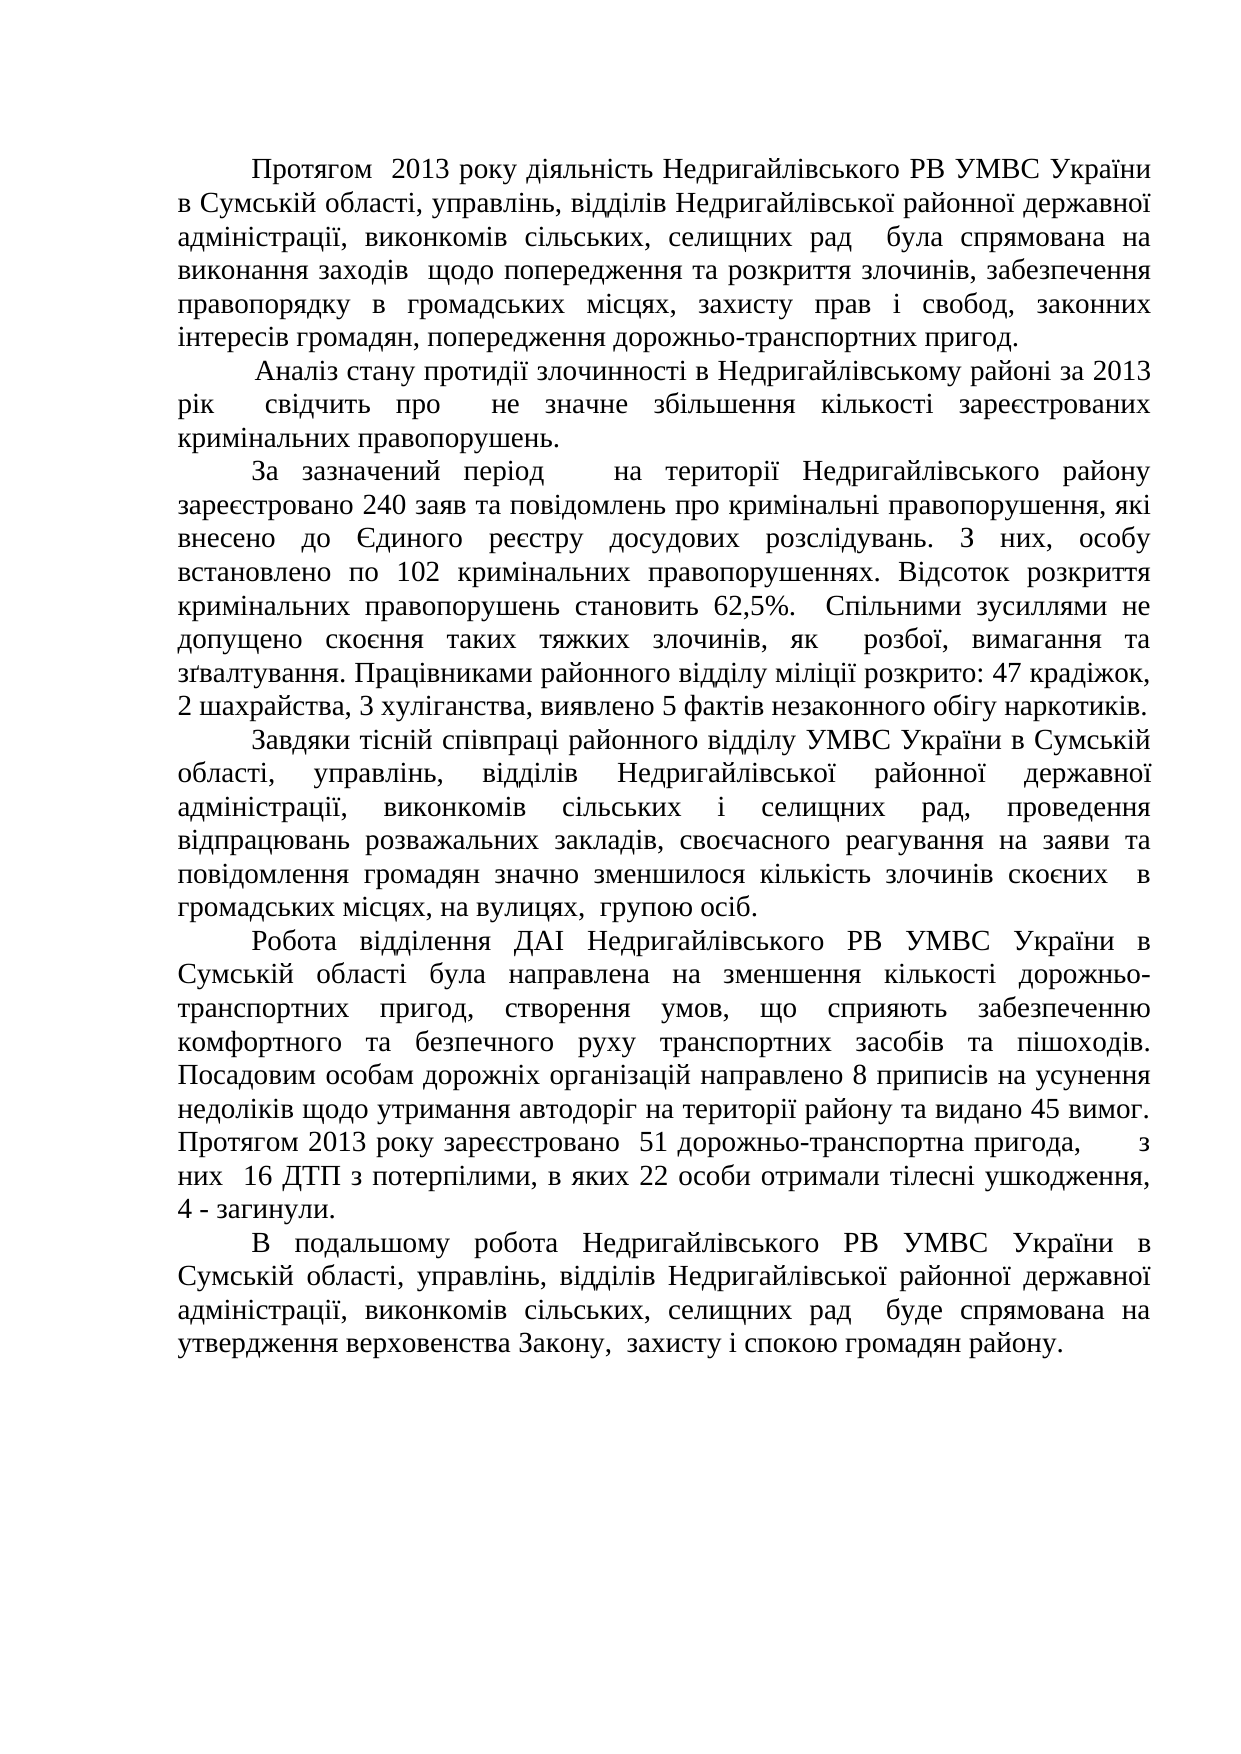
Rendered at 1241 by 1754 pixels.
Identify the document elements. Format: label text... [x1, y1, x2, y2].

text Робота відділення ДАІ Недригайлівського РВ УМВС України в Сумській області була направлена на зменшення кількості дорожньо-транспортних пригод, створення умов, що сприяють забезпеченню комфортного та безпечного руху транспортних засобів та пішоходів. Посадовим особам дорожніх організацій направлено 8 приписів на усунення недоліків щодо утримання автодоріг на території району та видано 45 вимог. Протягом 2013 року зареєстровано 51 дорожньо-транспортна пригода, з них 16 ДТП з потерпілими, в яких 22 особи отримали тілесні ушкодження, 4 - загинули. [177, 923, 1152, 1225]
text Аналіз стану протидії злочинності в Недригайлівському районі за 2013 рік свідчить про не значне збільшення кількості зареєстрованих кримінальних правопорушень. [177, 353, 1152, 453]
text Завдяки тісній співпраці районного відділу УМВС України в Сумській області, управлінь, відділів Недригайлівської районної державної адміністрації, виконкомів сільських і селищних рад, проведення відпрацювань розважальних закладів, своєчасного реагування на заяви та повідомлення громадян значно зменшилося кількість злочинів скоєних в громадських місцях, на вулицях, групою осіб. [177, 722, 1152, 923]
text За зазначений період на території Недригайлівського району зареєстровано 240 заяв та повідомлень про кримінальні правопорушення, які внесено до Єдиного реєстру досудових розслідувань. З них, особу встановлено по 102 кримінальних правопорушеннях. Відсоток розкриття кримінальних правопорушень становить 62,5%. Спільними зусиллями не допущено скоєння таких тяжких злочинів, як розбої, вимагання та зґвалтування. Працівниками районного відділу міліції розкрито: 47 крадіжок, 2 шахрайства, 3 хуліганства, виявлено 5 фактів незаконного обігу наркотиків. [177, 453, 1152, 722]
text Протягом 2013 року діяльність Недригайлівського РВ УМВС України в Сумській області, управлінь, відділів Недригайлівської районної державної адміністрації, виконкомів сільських, селищних рад була спрямована на виконання заходів щодо попередження та розкриття злочинів, забезпечення правопорядку в громадських місцях, захисту прав і свобод, законних інтересів громадян, попередження дорожньо-транспортних пригод. [177, 152, 1152, 353]
text В подальшому робота Недригайлівського РВ УМВС України в Сумській області, управлінь, відділів Недригайлівської районної державної адміністрації, виконкомів сільських, селищних рад буде спрямована на утвердження верховенства Закону, захисту і спокою громадян району. [177, 1225, 1152, 1359]
